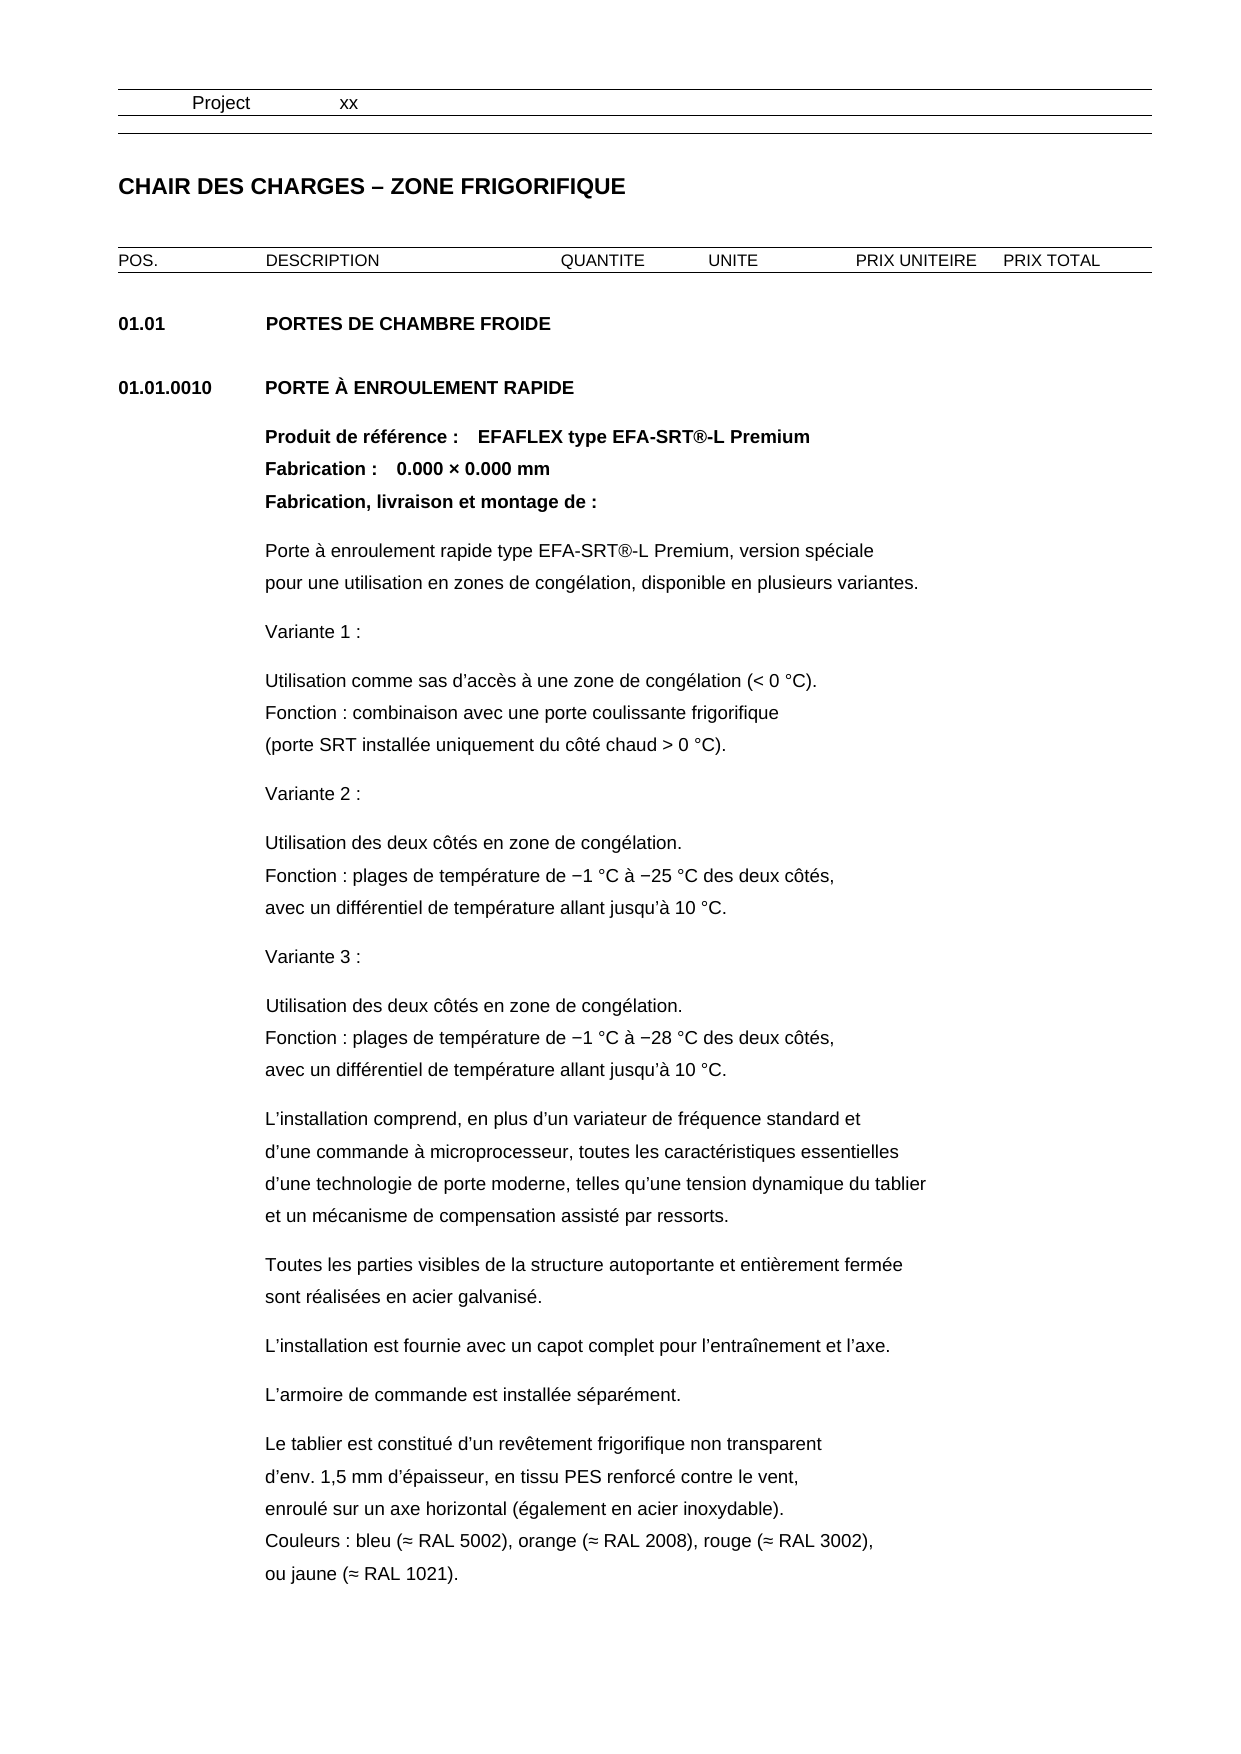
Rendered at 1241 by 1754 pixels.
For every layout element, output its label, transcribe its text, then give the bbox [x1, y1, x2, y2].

text Utilisation des deux côtés en zone de congélation. Fonction : plages de température de −1 °C à −28 °C des deux côtés, avec un différentiel de température allant jusqu’à 10 °C. [118, 995, 1152, 1081]
text Variante 2 : [118, 783, 1152, 805]
text Produit de référence : EFAFLEX type EFA-SRT®-L Premium Fabrication : 0.000 × 0.000 mm Fabrication, livraison et montage de : [118, 426, 1152, 512]
text Variante 3 : [118, 946, 1152, 967]
text Project xx [118, 90, 1152, 115]
text Utilisation des deux côtés en zone de congélation. Fonction : plages de température de −1 °C à −25 °C des deux côtés, avec un différentiel de température allant jusqu’à 10 °C. [118, 832, 1152, 918]
text Utilisation comme sas d’accès à une zone de congélation (< 0 °C). Fonction : combinaison avec une porte coulissante frigorifique (porte SRT installée uniquement du côté chaud > 0 °C). [118, 670, 1152, 756]
text POS. DESCRIPTION QUANTITE UNITE PRIX UNITEIRE PRIX TOTAL [118, 248, 1152, 272]
text L’armoire de commande est installée séparément. [118, 1384, 1152, 1406]
text Le tablier est constitué d’un revêtement frigorifique non transparent d’env. 1,5 mm d’épaisseur, en tissu PES renforcé contre le vent, enroulé sur un axe horizontal (également en acier inoxydable). Couleurs : bleu (≈ RAL 5002), orange (≈ RAL 2008), rouge (≈ RAL 3002), ou jaune (≈ RAL 1021). [118, 1433, 1152, 1584]
text Variante 1 : [118, 621, 1152, 642]
text L’installation est fournie avec un capot complet pour l’entraînement et l’axe. [118, 1335, 1152, 1357]
text L’installation comprend, en plus d’un variateur de fréquence standard et d’une commande à microprocesseur, toutes les caractéristiques essentielles d’une technologie de porte moderne, telles qu’une tension dynamique du tablier et un mécanisme de compensation assisté par ressorts. [118, 1108, 1152, 1227]
text 01.01.0010 PORTE À ENROULEMENT RAPIDE [118, 377, 1152, 398]
text 01.01 PORTES DE CHAMBRE FROIDE [118, 312, 1152, 334]
text Toutes les parties visibles de la structure autoportante et entièrement fermée sont réalisées en acier galvanisé. [118, 1254, 1152, 1308]
text Porte à enroulement rapide type EFA-SRT®-L Premium, version spéciale pour une utilisation en zones de congélation, disponible en plusieurs variantes. [118, 539, 1152, 593]
text CHAIR DES CHARGES – ZONE FRIGORIFIQUE [118, 134, 1152, 231]
